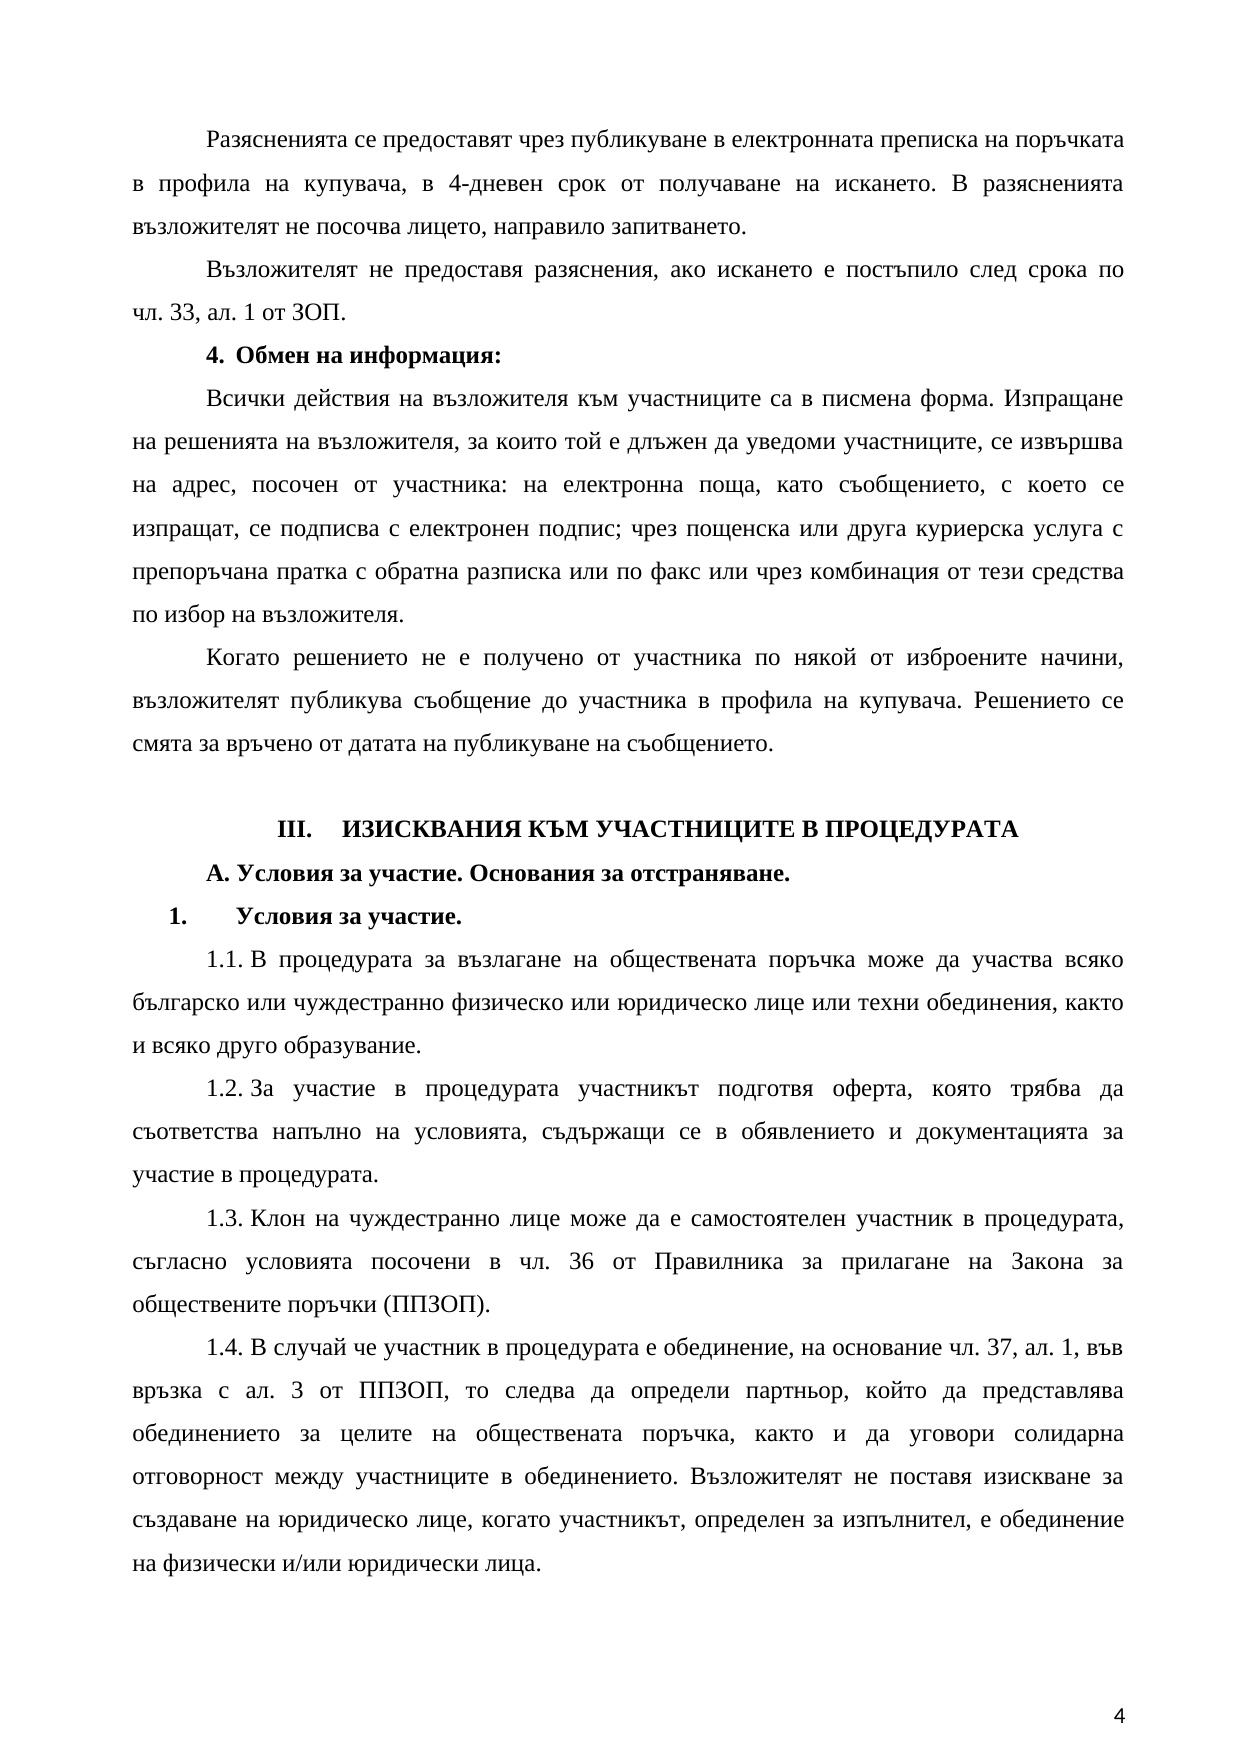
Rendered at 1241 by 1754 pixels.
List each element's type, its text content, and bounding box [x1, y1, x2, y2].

text Възложителят не предоставя разяснения, ако искането е постъпило след срока по чл. 33, ал. 1 от ЗОП. [132, 254, 1125, 326]
list ИЗИСКВАНИЯ КЪМ УЧАСТНИЦИТЕ В ПРОЦЕДУРАТА [132, 814, 1125, 843]
text А. Условия за участие. Основания за отстраняване. [132, 858, 1125, 886]
list В случай че участник в процедурата е обединение, на основание чл. 37, ал. 1, във връзка с ал. 3 от ППЗОП, то следва да определи партньор, който да представлява обединението за целите на обществената поръчка, както и да уговори солидарна отговорност между участниците в обединението. Възложителят не поставя изискване за създаване на юридическо лице, когато участникът, определен за изпълнител, е обединение на физически и/или юридически лица. [132, 1332, 1125, 1576]
list Клон на чуждестранно лице може да е самостоятелен участник в процедурата, съгласно условията посочени в чл. 36 от Правилника за прилагане на Закона за обществените поръчки (ППЗОП). [132, 1203, 1125, 1318]
text Всички действия на възложителя към участниците са в писмена форма. Изпращане на решенията на възложителя, за които той е длъжен да уведоми участниците, се извършва на адрес, посочен от участника: на електронна поща, като съобщението, с което се изпращат, се подписва с електронен подпис; чрез пощенска или друга куриерска услуга с препоръчана пратка с обратна разписка или по факс или чрез комбинация от тези средства по избор на възложителя. [132, 383, 1125, 628]
list Условия за участие. [132, 901, 1125, 929]
list За участие в процедурата участникът подготвя оферта, която трябва да съответства напълно на условията, съдържащи се в обявлението и документацията за участие в процедурата. [132, 1073, 1125, 1188]
list В процедурата за възлагане на обществената поръчка може да участва всяко българско или чуждестранно физическо или юридическо лице или техни обединения, както и всяко друго образувание. [132, 944, 1125, 1059]
list Обмен на информация: [132, 340, 1125, 369]
text Когато решението не е получено от участника по някой от изброените начини, възложителят публикува съобщение до участника в профила на купувача. Решението се смята за връчено от датата на публикуване на съобщението. [132, 642, 1125, 757]
text Разясненията се предоставят чрез публикуване в електронната преписка на поръчката в профила на купувача, в 4-дневен срок от получаване на искането. В разясненията възложителят не посочва лицето, направило запитването. [132, 124, 1125, 239]
